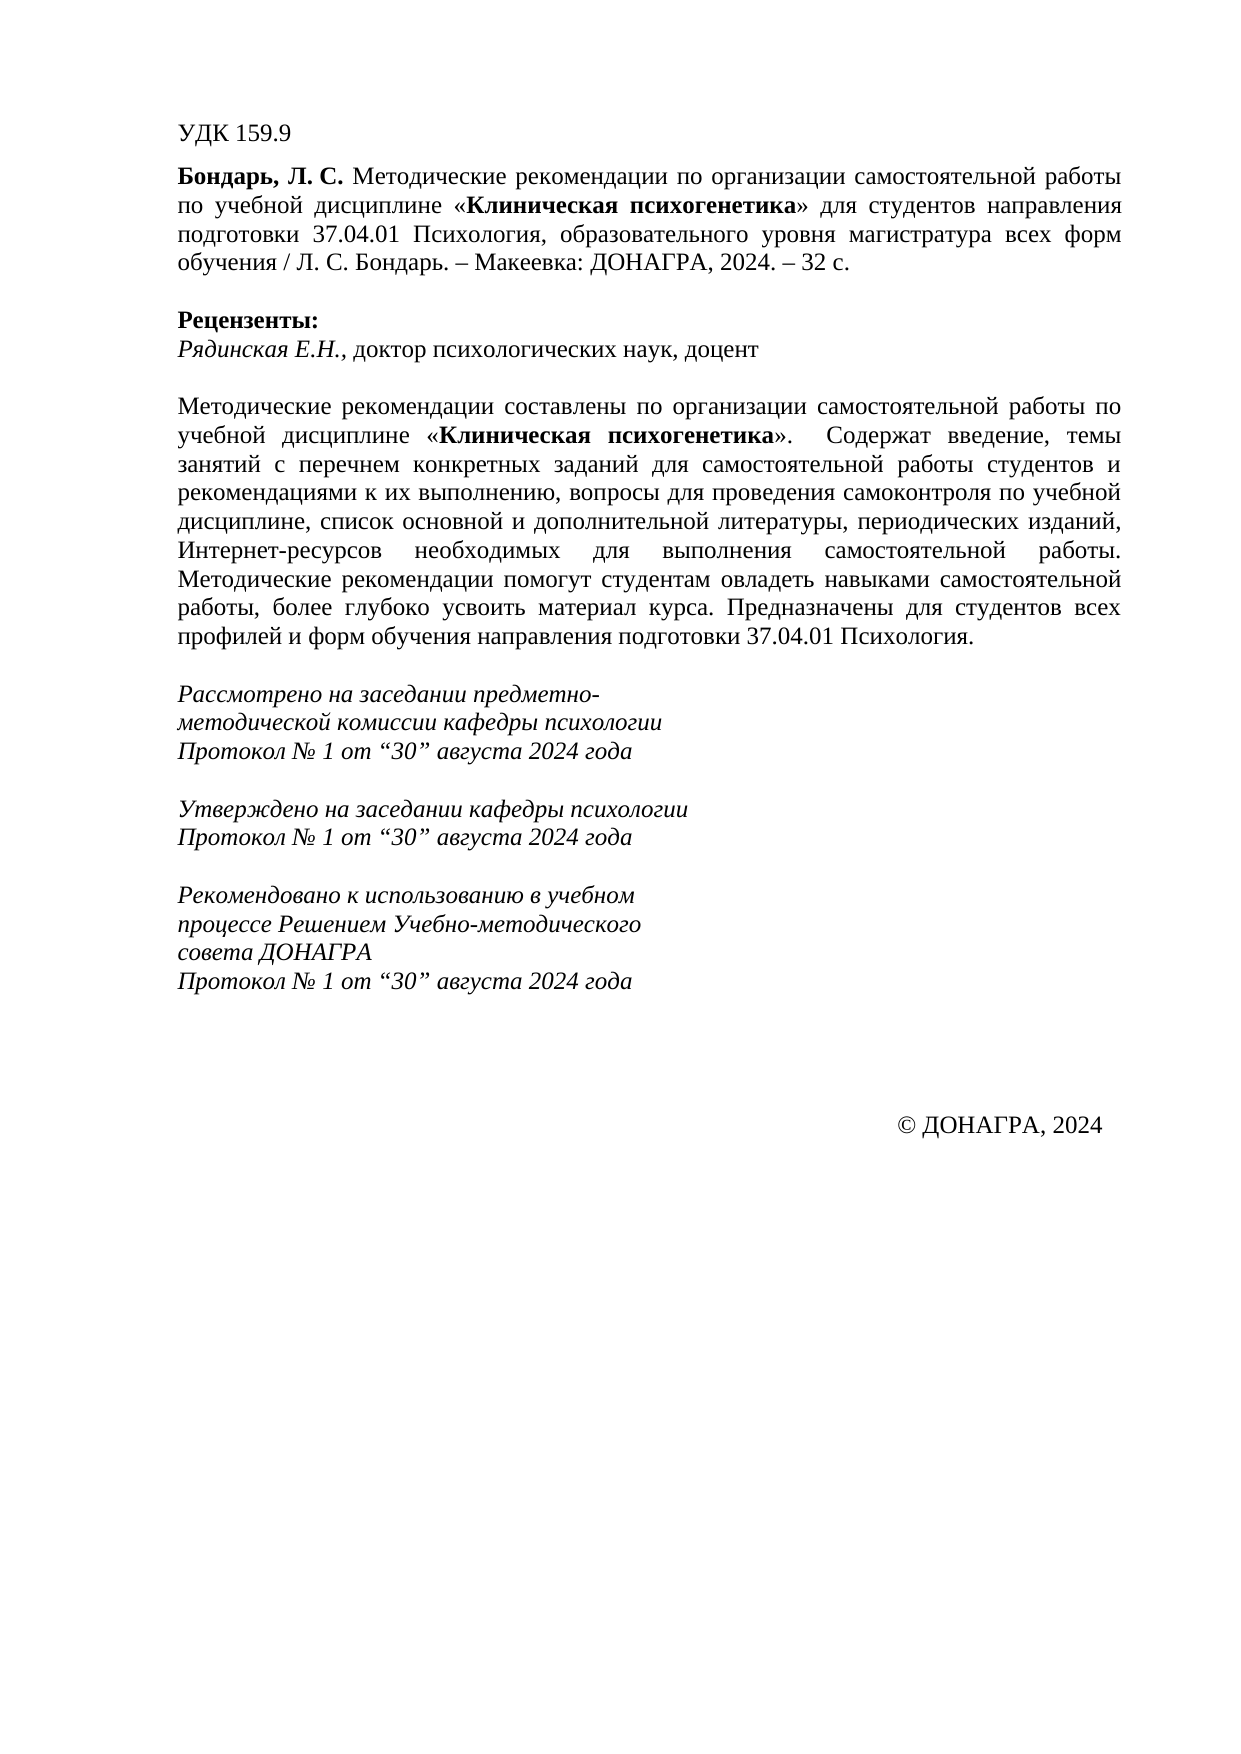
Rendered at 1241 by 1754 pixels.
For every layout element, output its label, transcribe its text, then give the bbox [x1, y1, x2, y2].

text Бондарь, Л. С. Методические рекомендации по организации самостоятельной работы по учебной дисциплине «Клиническая психогенетика» для студентов направления подготовки 37.04.01 Психология, образовательного уровня магистратура всех форм обучения / Л. С. Бондарь. – Макеевка: ДОНАГРА, 2024. – 32 с. [177, 161, 1122, 276]
text УДК 159.9 [177, 118, 1122, 147]
text Протокол № 1 от “30” августа 2024 года [177, 736, 709, 765]
text Методические рекомендации составлены по организации самостоятельной работы по учебной дисциплине «Клиническая психогенетика». Содержат введение, темы занятий с перечнем конкретных заданий для самостоятельной работы студентов и рекомендациями к их выполнению, вопросы для проведения самоконтроля по учебной дисциплине, список основной и дополнительной литературы, периодических изданий, Интернет-ресурсов необходимых для выполнения самостоятельной работы. Методические рекомендации помогут студентам овладеть навыками самостоятельной работы, более глубоко усвоить материал курса. Предназначены для студентов всех профилей и форм обучения направления подготовки 37.04.01 Психология. [177, 391, 1122, 650]
text Рекомендовано к использованию в учебном процессе Решением Учебно-методического совета ДОНАГРА [177, 880, 679, 966]
text Протокол № 1 от “30” августа 2024 года [177, 822, 709, 851]
text Рецензенты: [177, 305, 1122, 334]
text Рассмотрено на заседании предметно-методической комиссии кафедры психологии [177, 679, 709, 736]
text Утверждено на заседании кафедры психологии [177, 794, 709, 822]
text Протокол № 1 от “30” августа 2024 года [177, 966, 679, 995]
text Рядинская Е.Н., доктор психологических наук, доцент [177, 334, 1122, 362]
text © ДОНАГРА, 2024 [877, 1110, 1122, 1139]
